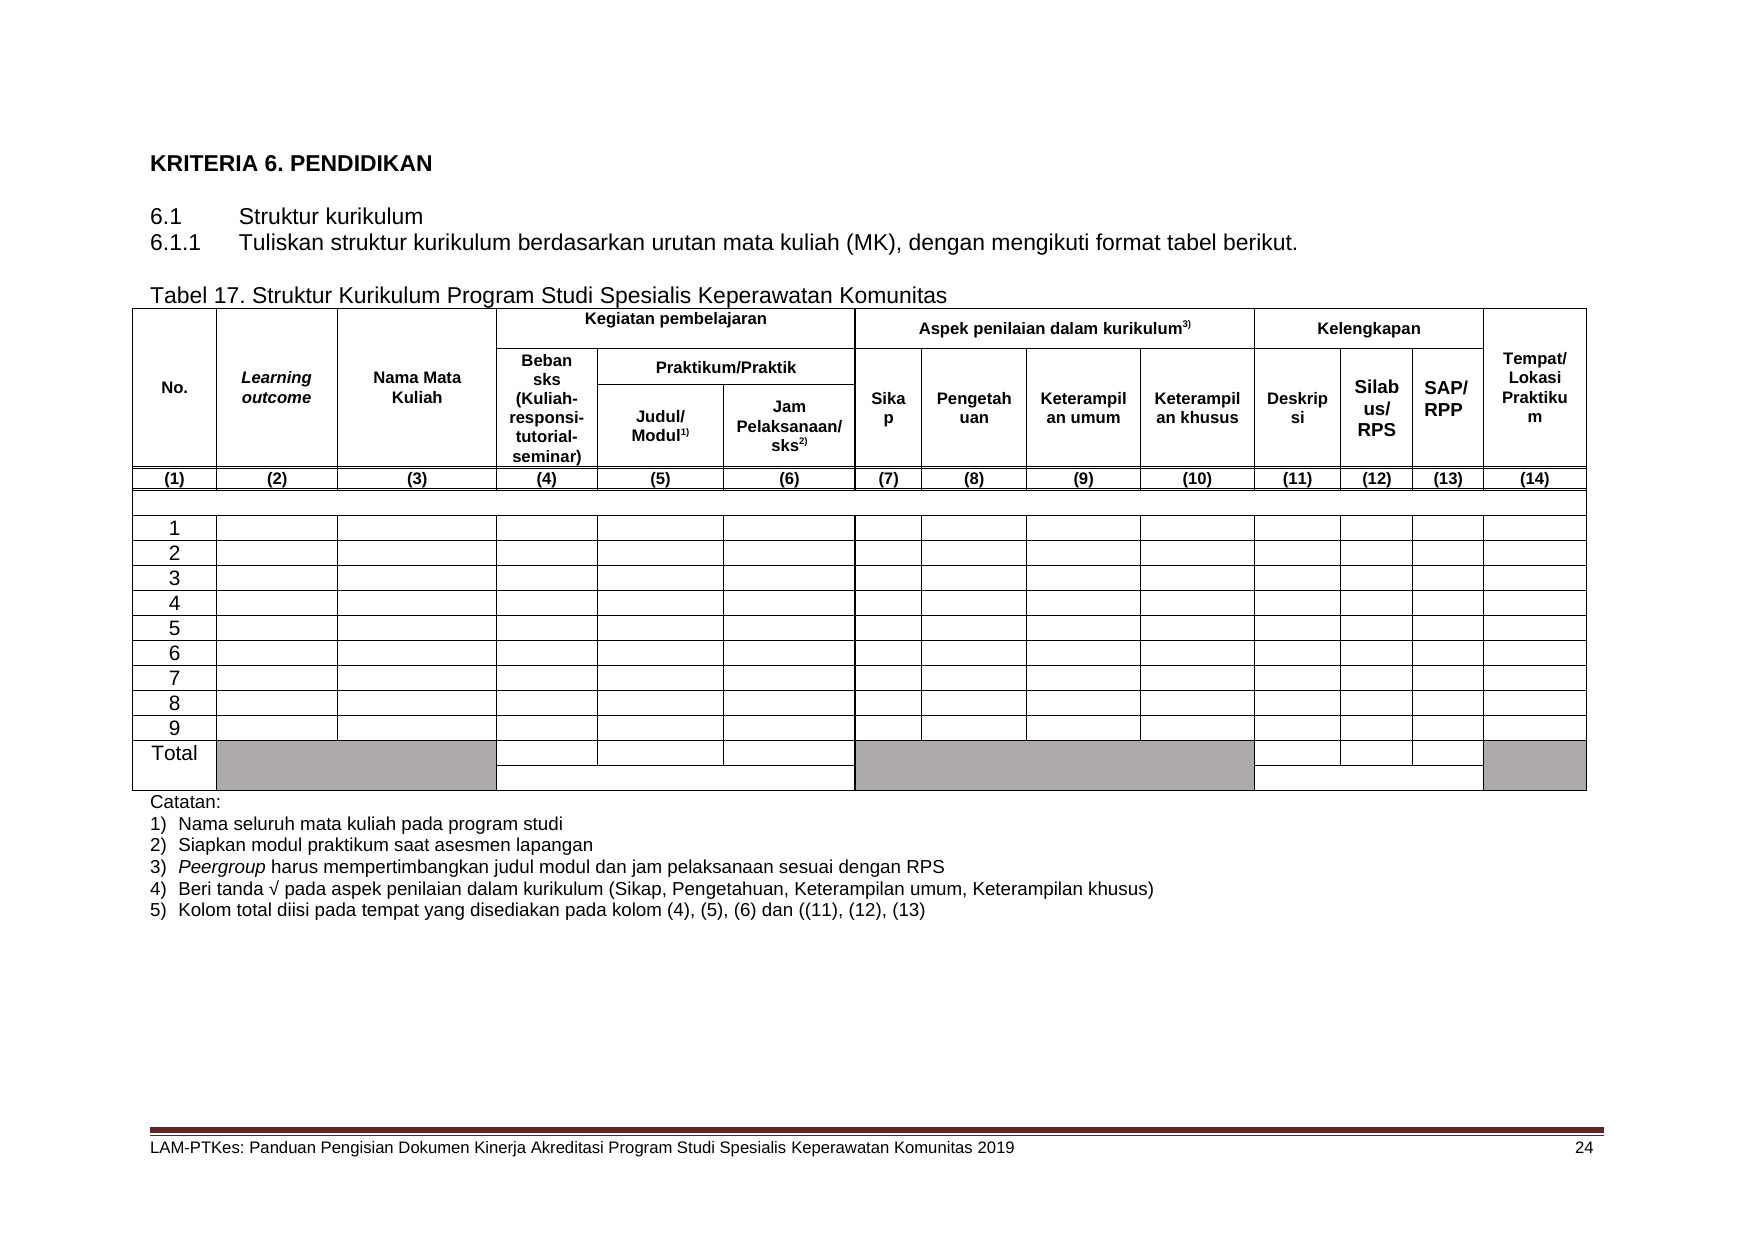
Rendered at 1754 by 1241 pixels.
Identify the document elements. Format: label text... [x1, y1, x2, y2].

table_cell [497, 741, 597, 765]
table_cell [1255, 716, 1340, 740]
table_cell [1341, 741, 1412, 765]
table_cell [1413, 616, 1483, 640]
table_cell [338, 591, 496, 615]
table_cell [217, 716, 337, 740]
table_cell Silabus/RPS [1341, 349, 1412, 466]
table_cell [922, 566, 1026, 590]
table_cell [1484, 566, 1586, 590]
table_cell [1255, 616, 1340, 640]
table_cell [338, 616, 496, 640]
table_cell [724, 741, 854, 765]
text 6.1.1 Tuliskan struktur kurikulum berdasarkan urutan mata kuliah (MK), dengan mengikuti format tabel berikut. [150, 229, 1604, 255]
table_cell [856, 641, 921, 665]
table_cell [338, 566, 496, 590]
table_cell [1027, 716, 1140, 740]
table_cell SAP/RPP [1413, 349, 1483, 466]
table_cell [1484, 616, 1586, 640]
table_cell [922, 716, 1026, 740]
table_cell [1341, 516, 1412, 540]
table_cell [724, 541, 854, 565]
table_cell [1255, 741, 1340, 765]
table_cell [1484, 541, 1586, 565]
table_cell [497, 666, 597, 690]
table_cell [1255, 766, 1483, 790]
table_cell [1141, 566, 1254, 590]
table_cell [724, 691, 854, 715]
table_header Tempat/Lokasi Praktikum [1484, 309, 1586, 466]
table_header No. [133, 309, 216, 466]
table_cell [1341, 591, 1412, 615]
table_cell [724, 516, 854, 540]
table_cell [1255, 541, 1340, 565]
table_cell Judul/Modul1) [598, 385, 723, 466]
table_cell [338, 641, 496, 665]
table_cell [724, 616, 854, 640]
table_cell [1141, 666, 1254, 690]
table_cell [497, 716, 597, 740]
table_cell [1484, 591, 1586, 615]
table_cell (8) [922, 469, 1026, 488]
table_cell 5 [133, 616, 216, 640]
table_cell [497, 766, 854, 790]
table_cell 1 [133, 516, 216, 540]
list Peergroup harus mempertimbangkan judul modul dan jam pelaksanaan sesuai dengan RPS [150, 856, 1604, 877]
table_cell [1413, 691, 1483, 715]
table_header Learning outcome [217, 309, 337, 466]
table_cell [856, 741, 1254, 790]
table_cell Sikap [856, 349, 921, 466]
table_cell [338, 516, 496, 540]
table_cell Total [133, 741, 216, 790]
table_cell [1255, 566, 1340, 590]
table_cell [1341, 566, 1412, 590]
table_header Kegiatan pembelajaran [497, 309, 854, 347]
table_cell [1027, 566, 1140, 590]
table_cell (4) [497, 469, 597, 488]
table_cell [217, 691, 337, 715]
table_cell [497, 641, 597, 665]
list Kolom total diisi pada tempat yang disediakan pada kolom (4), (5), (6) dan ((11), (12), (13) [150, 899, 1604, 920]
table_cell (1) [133, 469, 216, 488]
table_cell [217, 741, 496, 790]
table_cell [1484, 741, 1586, 790]
table_cell [1341, 691, 1412, 715]
table_cell [598, 591, 723, 615]
text Catatan: [150, 791, 1604, 813]
table_cell Deskripsi [1255, 349, 1340, 466]
table_cell (11) [1255, 469, 1340, 488]
table_header Aspek penilaian dalam kurikulum3) [856, 309, 1254, 347]
table_cell [1027, 616, 1140, 640]
table_cell [1484, 666, 1586, 690]
table_cell [922, 541, 1026, 565]
table_cell [1255, 516, 1340, 540]
table_cell [217, 566, 337, 590]
table_cell Keterampilan umum [1027, 349, 1140, 466]
table_cell [1141, 516, 1254, 540]
table_cell [856, 616, 921, 640]
table_cell [1255, 641, 1340, 665]
table_cell (9) [1027, 469, 1140, 488]
table_cell [1141, 691, 1254, 715]
table_header Nama Mata Kuliah [338, 309, 496, 466]
table_cell (14) [1484, 469, 1586, 488]
table_cell [724, 566, 854, 590]
table_cell [1413, 641, 1483, 665]
table_cell [856, 566, 921, 590]
table_cell [497, 516, 597, 540]
table_cell [1413, 741, 1483, 765]
table_cell [724, 716, 854, 740]
table_cell Jam Pelaksanaan/sks2) [724, 385, 854, 466]
table_cell [856, 541, 921, 565]
table_cell [1484, 516, 1586, 540]
table_cell [598, 541, 723, 565]
table_cell Pengetahuan [922, 349, 1026, 466]
table_cell [217, 516, 337, 540]
table_cell [1413, 716, 1483, 740]
table_cell [1027, 516, 1140, 540]
table_cell (5) [598, 469, 723, 488]
table_cell 6 [133, 641, 216, 665]
table_cell [724, 641, 854, 665]
table_cell [1141, 616, 1254, 640]
table_cell [1255, 666, 1340, 690]
table_cell [217, 616, 337, 640]
table_cell [922, 691, 1026, 715]
table_cell 7 [133, 666, 216, 690]
table_cell [1141, 591, 1254, 615]
table_cell [497, 616, 597, 640]
table_cell (10) [1141, 469, 1254, 488]
table_cell [598, 516, 723, 540]
table_cell [856, 591, 921, 615]
table_cell (12) [1341, 469, 1412, 488]
table_cell [217, 641, 337, 665]
table_cell [1413, 541, 1483, 565]
table_cell [598, 691, 723, 715]
table_cell [1341, 666, 1412, 690]
table_cell [922, 641, 1026, 665]
table_cell [1413, 591, 1483, 615]
table_cell 4 [133, 591, 216, 615]
table_cell [133, 491, 1586, 515]
table_cell [497, 541, 597, 565]
table_cell [1484, 691, 1586, 715]
table_cell [922, 591, 1026, 615]
subtitle KRITERIA 6. PENDIDIKAN [150, 150, 1604, 176]
table_cell [598, 716, 723, 740]
table_cell [217, 666, 337, 690]
table_cell [598, 641, 723, 665]
table_cell 2 [133, 541, 216, 565]
table_cell [497, 591, 597, 615]
list Nama seluruh mata kuliah pada program studi [150, 813, 1604, 834]
table_cell [1027, 541, 1140, 565]
table_cell [1341, 716, 1412, 740]
table_cell [338, 691, 496, 715]
table_cell [338, 716, 496, 740]
table_cell [1027, 691, 1140, 715]
table_cell (7) [856, 469, 921, 488]
table_cell [338, 541, 496, 565]
table_cell [1027, 641, 1140, 665]
text 6.1 Struktur kurikulum [150, 203, 1604, 229]
table_cell [1141, 641, 1254, 665]
table_cell [217, 591, 337, 615]
table_cell [922, 616, 1026, 640]
table_cell [724, 666, 854, 690]
table_cell [1141, 716, 1254, 740]
table_cell 9 [133, 716, 216, 740]
table_cell [1027, 591, 1140, 615]
table_cell Praktikum/Praktik [598, 349, 854, 383]
table_cell [497, 691, 597, 715]
list Siapkan modul praktikum saat asesmen lapangan [150, 834, 1604, 856]
table_cell 8 [133, 691, 216, 715]
table_cell [1484, 641, 1586, 665]
table_cell Keterampilan khusus [1141, 349, 1254, 466]
table_cell [922, 666, 1026, 690]
table_cell [497, 566, 597, 590]
table_cell [856, 716, 921, 740]
table_cell [598, 666, 723, 690]
table_cell [1484, 716, 1586, 740]
table_cell [856, 516, 921, 540]
table_cell [1027, 666, 1140, 690]
table_header Kelengkapan [1255, 309, 1483, 347]
table_cell [856, 691, 921, 715]
table_cell [598, 741, 723, 765]
table_cell (6) [724, 469, 854, 488]
table_cell [922, 516, 1026, 540]
table_cell [1341, 541, 1412, 565]
table_cell [598, 566, 723, 590]
table_cell [1255, 691, 1340, 715]
table_cell [1413, 566, 1483, 590]
table_cell Beban sks (Kuliah-responsi-tutorial-seminar) [497, 349, 597, 466]
table_cell [598, 616, 723, 640]
table_cell [1341, 641, 1412, 665]
table_cell [856, 666, 921, 690]
table_cell [1255, 591, 1340, 615]
table_cell [1413, 666, 1483, 690]
table_cell [217, 541, 337, 565]
table_cell [338, 666, 496, 690]
list Beri tanda √ pada aspek penilaian dalam kurikulum (Sikap, Pengetahuan, Keterampilan umum, Keterampilan khusus) [150, 877, 1604, 899]
table_cell [1341, 616, 1412, 640]
table_cell (2) [217, 469, 337, 488]
table_cell [1141, 541, 1254, 565]
text Tabel 17. Struktur Kurikulum Program Studi Spesialis Keperawatan Komunitas [150, 282, 1604, 308]
table_cell [724, 591, 854, 615]
table_cell (3) [338, 469, 496, 488]
table_cell [1413, 516, 1483, 540]
table_cell 3 [133, 566, 216, 590]
table_cell (13) [1413, 469, 1483, 488]
